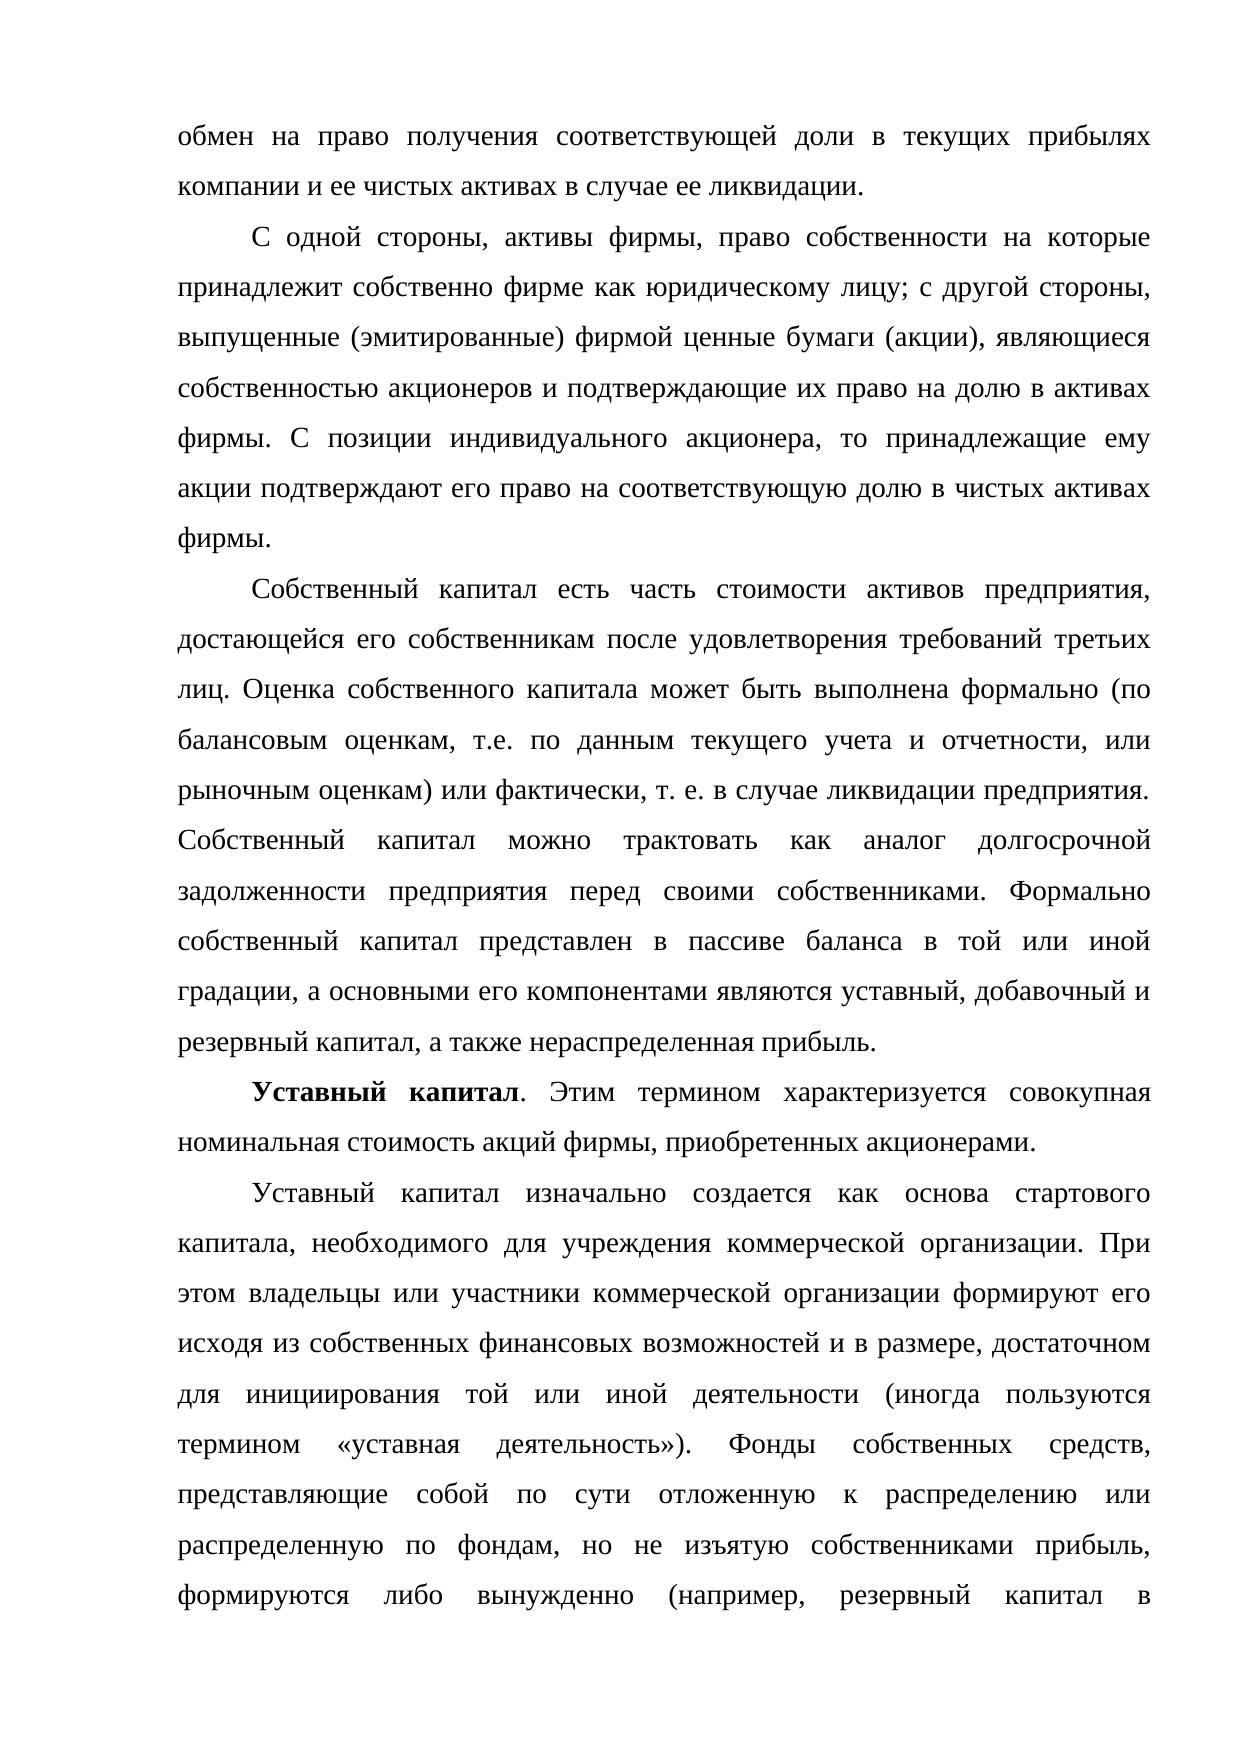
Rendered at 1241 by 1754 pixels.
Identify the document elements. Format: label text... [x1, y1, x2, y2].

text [177, 1175, 1152, 1611]
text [177, 118, 1152, 202]
text С одной стороны, активы фирмы, право собственности на которые принадлежит собственно фирме как юридическому лицу; с другой стороны, выпущенные (эмитированные) фирмой ценные бумаги (акции), являющиеся собственностью акционеров и подтверждающие их право на долю в активах фирмы. С позиции индивидуального акционера, то принадлежащие ему акции подтверждают его право на соответствующую долю в чистых активах фирмы. [177, 219, 1152, 554]
text Уставный капитал. Этим термином характеризуется совокупная номинальная стоимость акций фирмы, приобретенных акционерами. [177, 1074, 1152, 1158]
text Собственный капитал есть часть стоимости активов предприятия, достающейся его собственникам после удовлетворения требований третьих лиц. Оценка собственного капитала может быть выполнена формально (по балансовым оценкам, т.е. по данным текущего учета и отчетности, или рыночным оценкам) или фактически, т. е. в случае ликвидации предприятия. Собственный капитал можно трактовать как аналог долгосрочной задолженности предприятия перед своими собственниками. Формально собственный капитал представлен в пассиве баланса в той или иной градации, а основными его компонентами являются уставный, добавочный и резервный капитал, а также нераспределенная прибыль. [177, 571, 1152, 1057]
